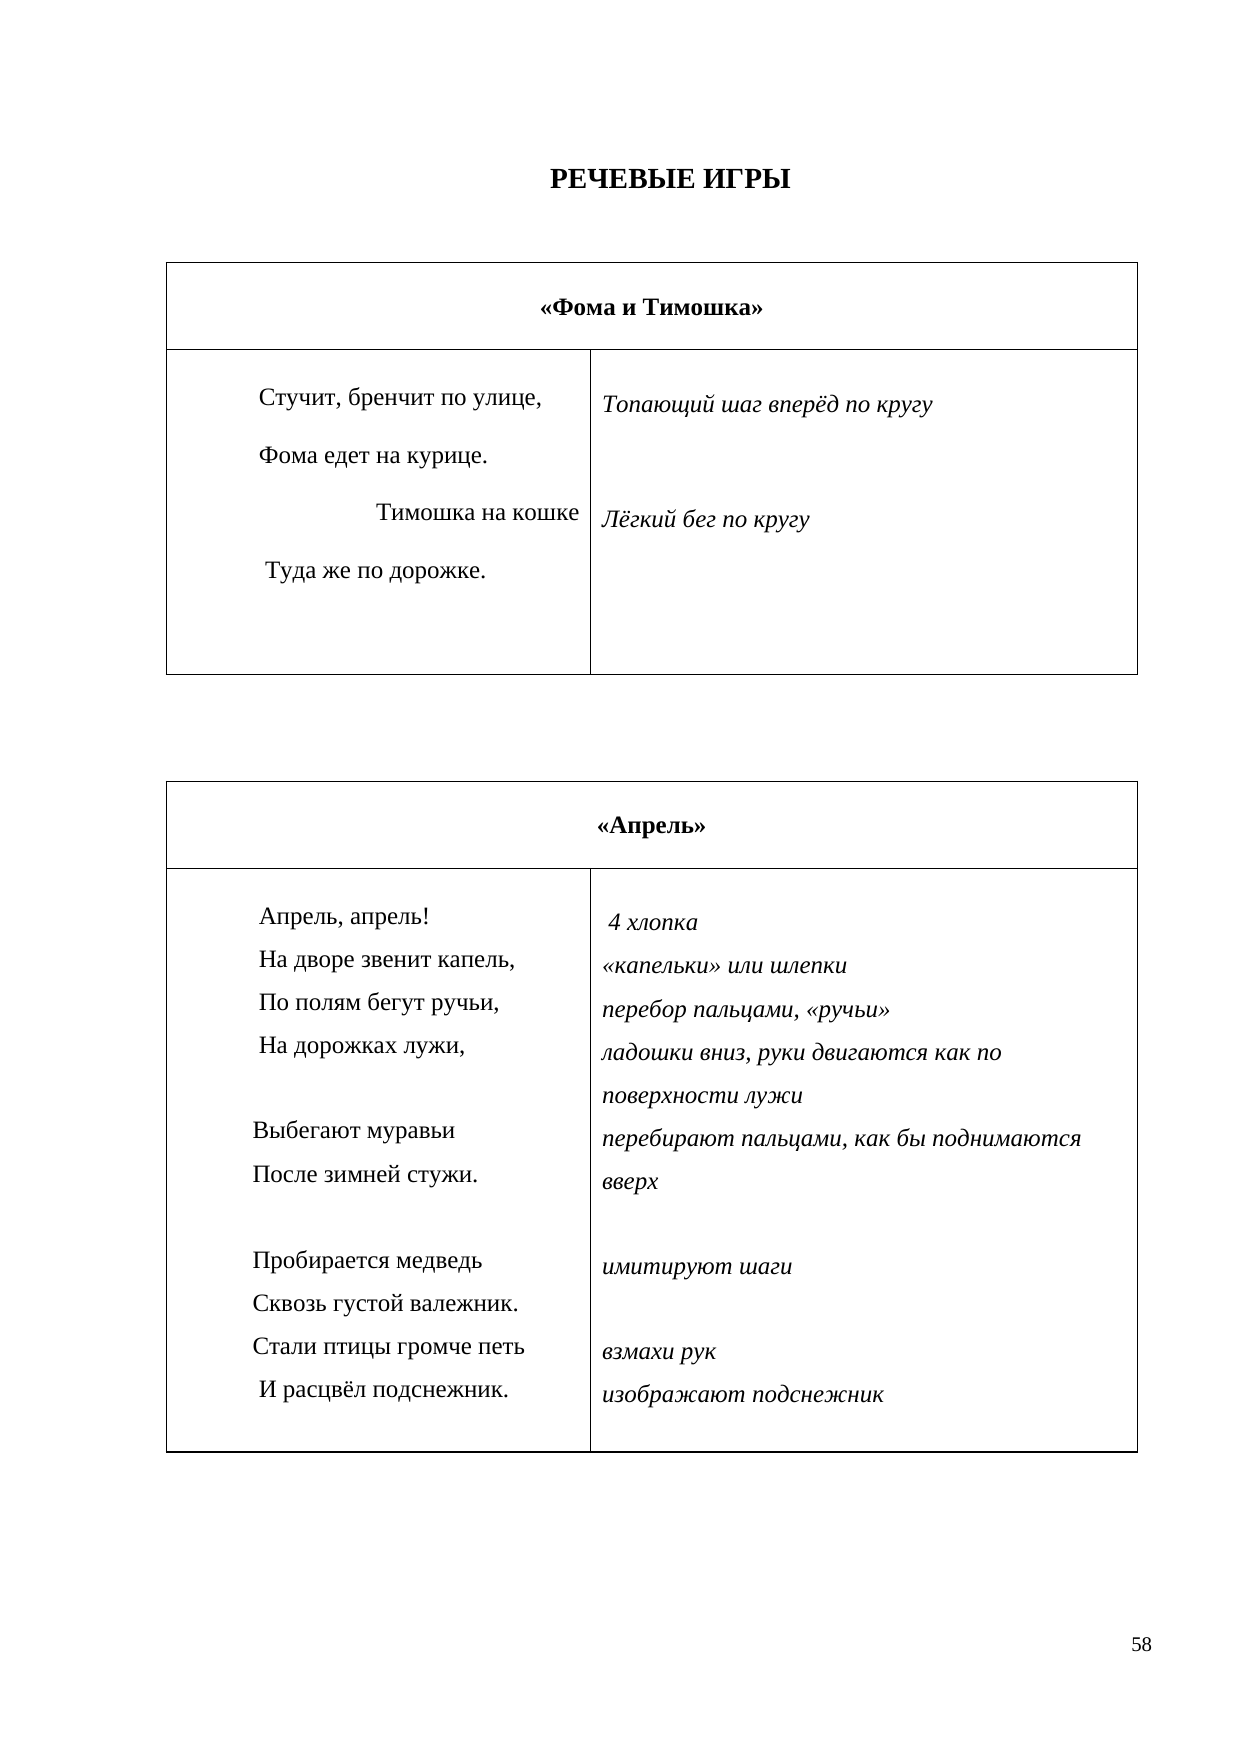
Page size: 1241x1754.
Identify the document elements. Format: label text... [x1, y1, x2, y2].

table_cell Топающий шаг вперёд по кругу Лёгкий бег по кругу [591, 350, 1137, 673]
table_header «Фома и Тимошка» [167, 263, 1137, 349]
table_cell 4 хлопка «капельки» или шлепки перебор пальцами, «ручьи» ладошки вниз, руки двигаются как по поверхности лужи перебирают пальцами, как бы поднимаются вверх имитируют шаги взмахи рук изображают подснежник [591, 869, 1137, 1451]
table_header «Апрель» [167, 782, 1137, 868]
table_cell Стучит, бренчит по улице, Фома едет на курице. Тимошка на кошке Туда же по дорожке. [167, 350, 590, 673]
text РЕЧЕВЫЕ ИГРЫ [177, 161, 1163, 195]
table_cell Апрель, апрель! На дворе звенит капель, По полям бегут ручьи, На дорожках лужи, Выбегают муравьи После зимней стужи. Пробирается медведь Сквозь густой валежник. Стали птицы громче петь И расцвёл подснежник. [167, 869, 590, 1451]
